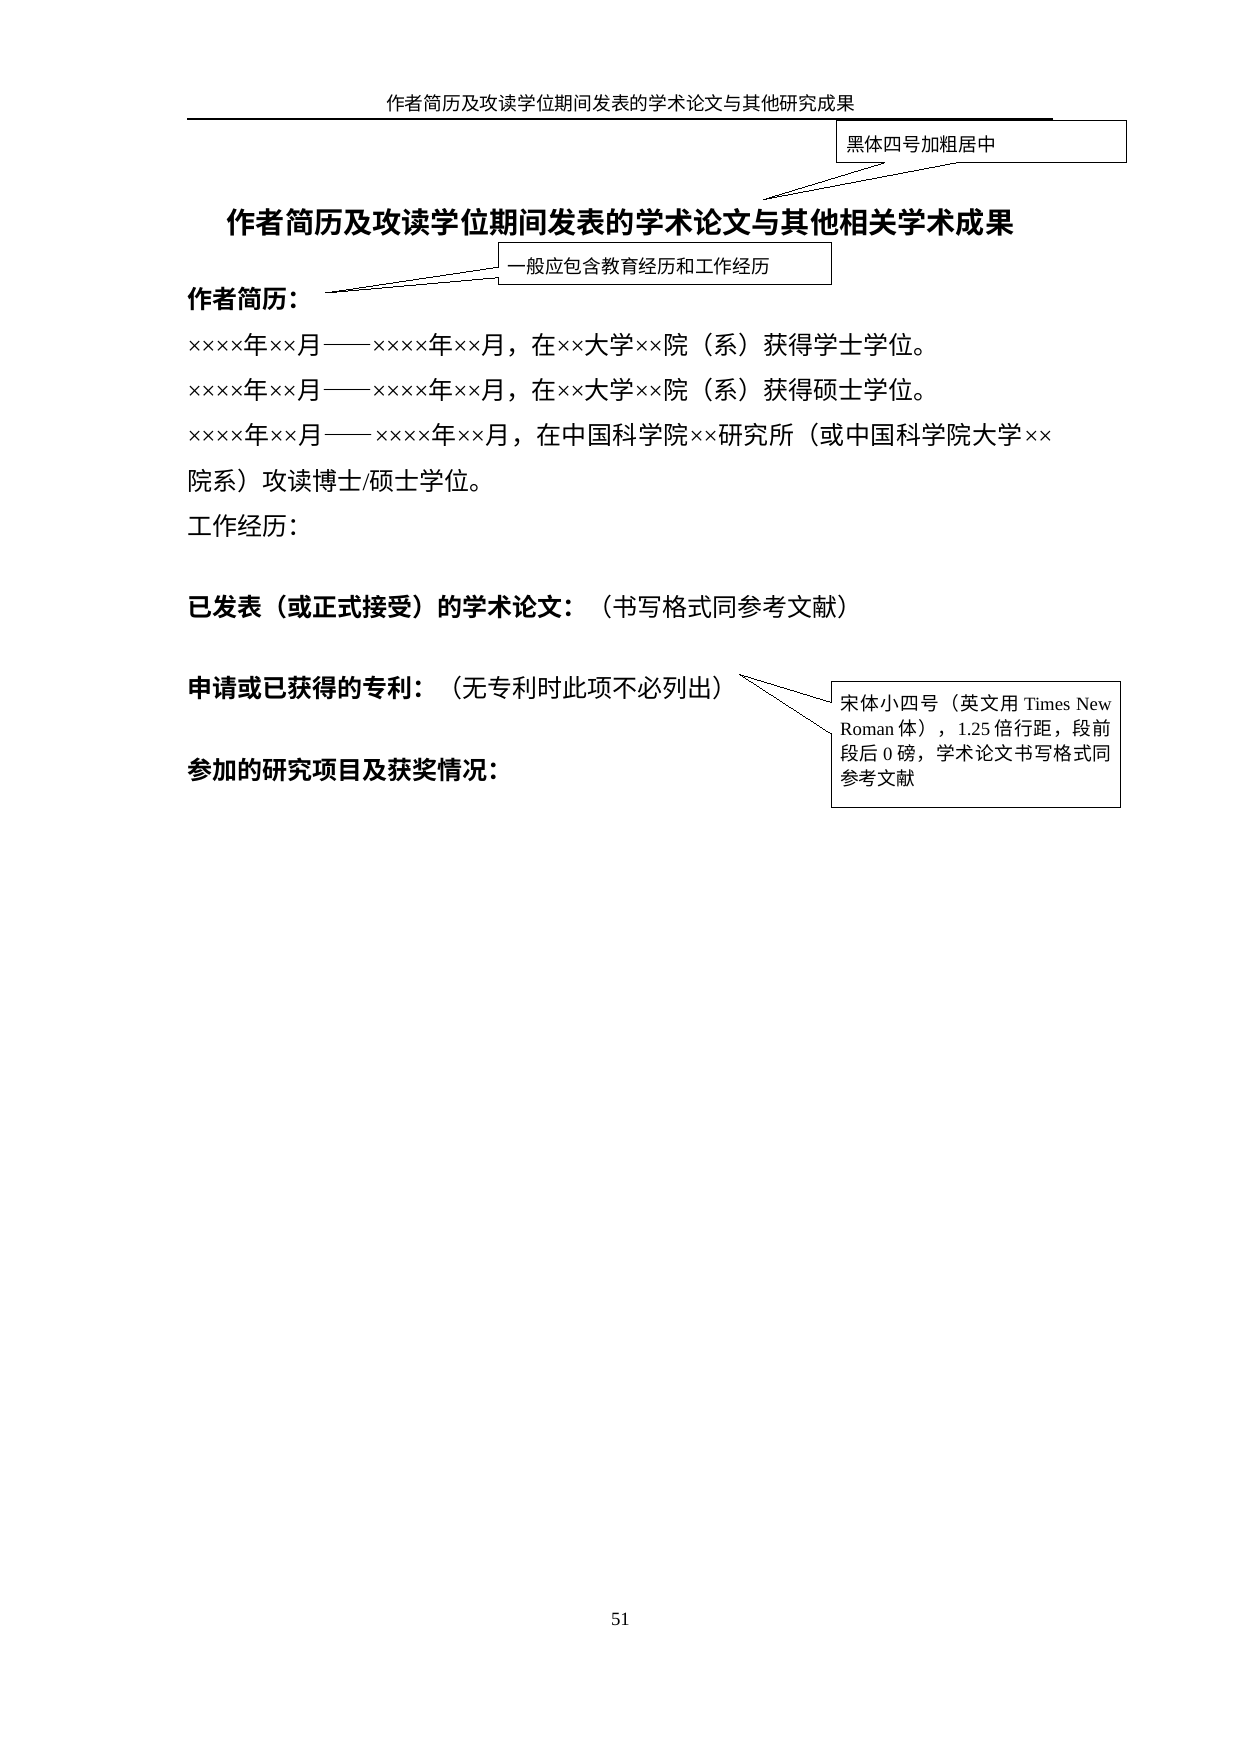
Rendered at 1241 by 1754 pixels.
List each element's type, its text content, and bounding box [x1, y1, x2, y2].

text ××××年××月——××××年××月，在××大学××院（系）获得学士学位。 [187, 325, 1053, 361]
text 工作经历： [187, 506, 1053, 543]
text ××××年××月——××××年××月，在中国科学院××研究所（或中国科学院大学××院系）攻读博士/硕士学位。 [187, 416, 1053, 497]
text 作者简历及攻读学位期间发表的学术论文与其他相关学术成果 [187, 200, 1053, 242]
text 申请或已获得的专利：（无专利时此项不必列出） [187, 669, 1053, 705]
text ××××年××月——××××年××月，在××大学××院（系）获得硕士学位。 [187, 370, 1053, 407]
text 已发表（或正式接受）的学术论文：（书写格式同参考文献） [187, 588, 1053, 624]
text 作者简历： [187, 280, 1053, 316]
text 参加的研究项目及获奖情况： [187, 750, 831, 786]
